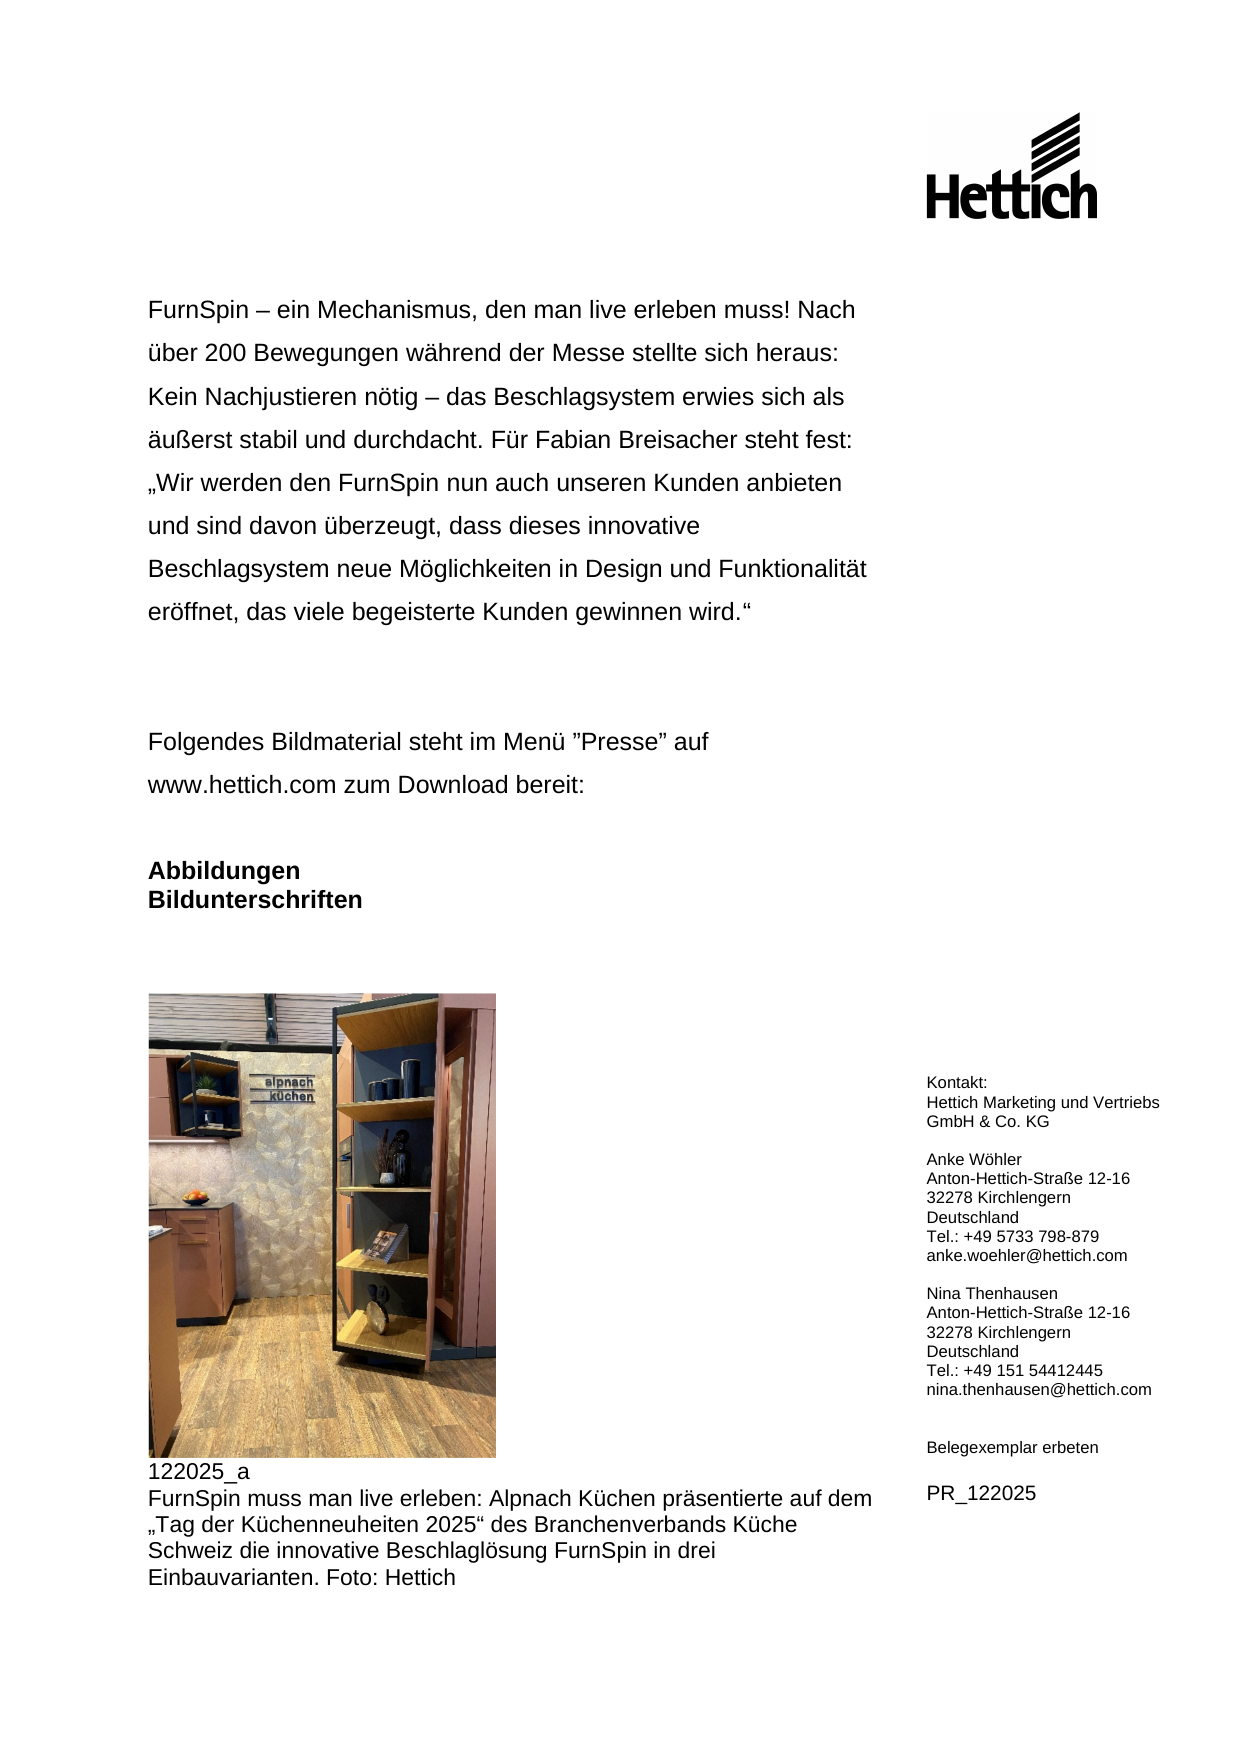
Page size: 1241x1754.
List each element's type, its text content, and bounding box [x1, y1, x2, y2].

text 122025_a [148, 1458, 886, 1484]
text FurnSpin muss man live erleben: Alpnach Küchen präsentierte auf dem „Tag der Küchenneuheiten 2025“ des Branchenverbands Küche Schweiz die innovative Beschlaglösung FurnSpin in drei Einbauvarianten. Foto: Hettich [148, 1484, 886, 1590]
picture [926, 112, 1097, 219]
text Abbildungen [148, 856, 886, 885]
text Bildunterschriften [148, 885, 886, 913]
picture [149, 994, 496, 1457]
text Folgendes Bildmaterial steht im Menü ”Presse” auf www.hettich.com zum Download bereit: [148, 727, 886, 798]
